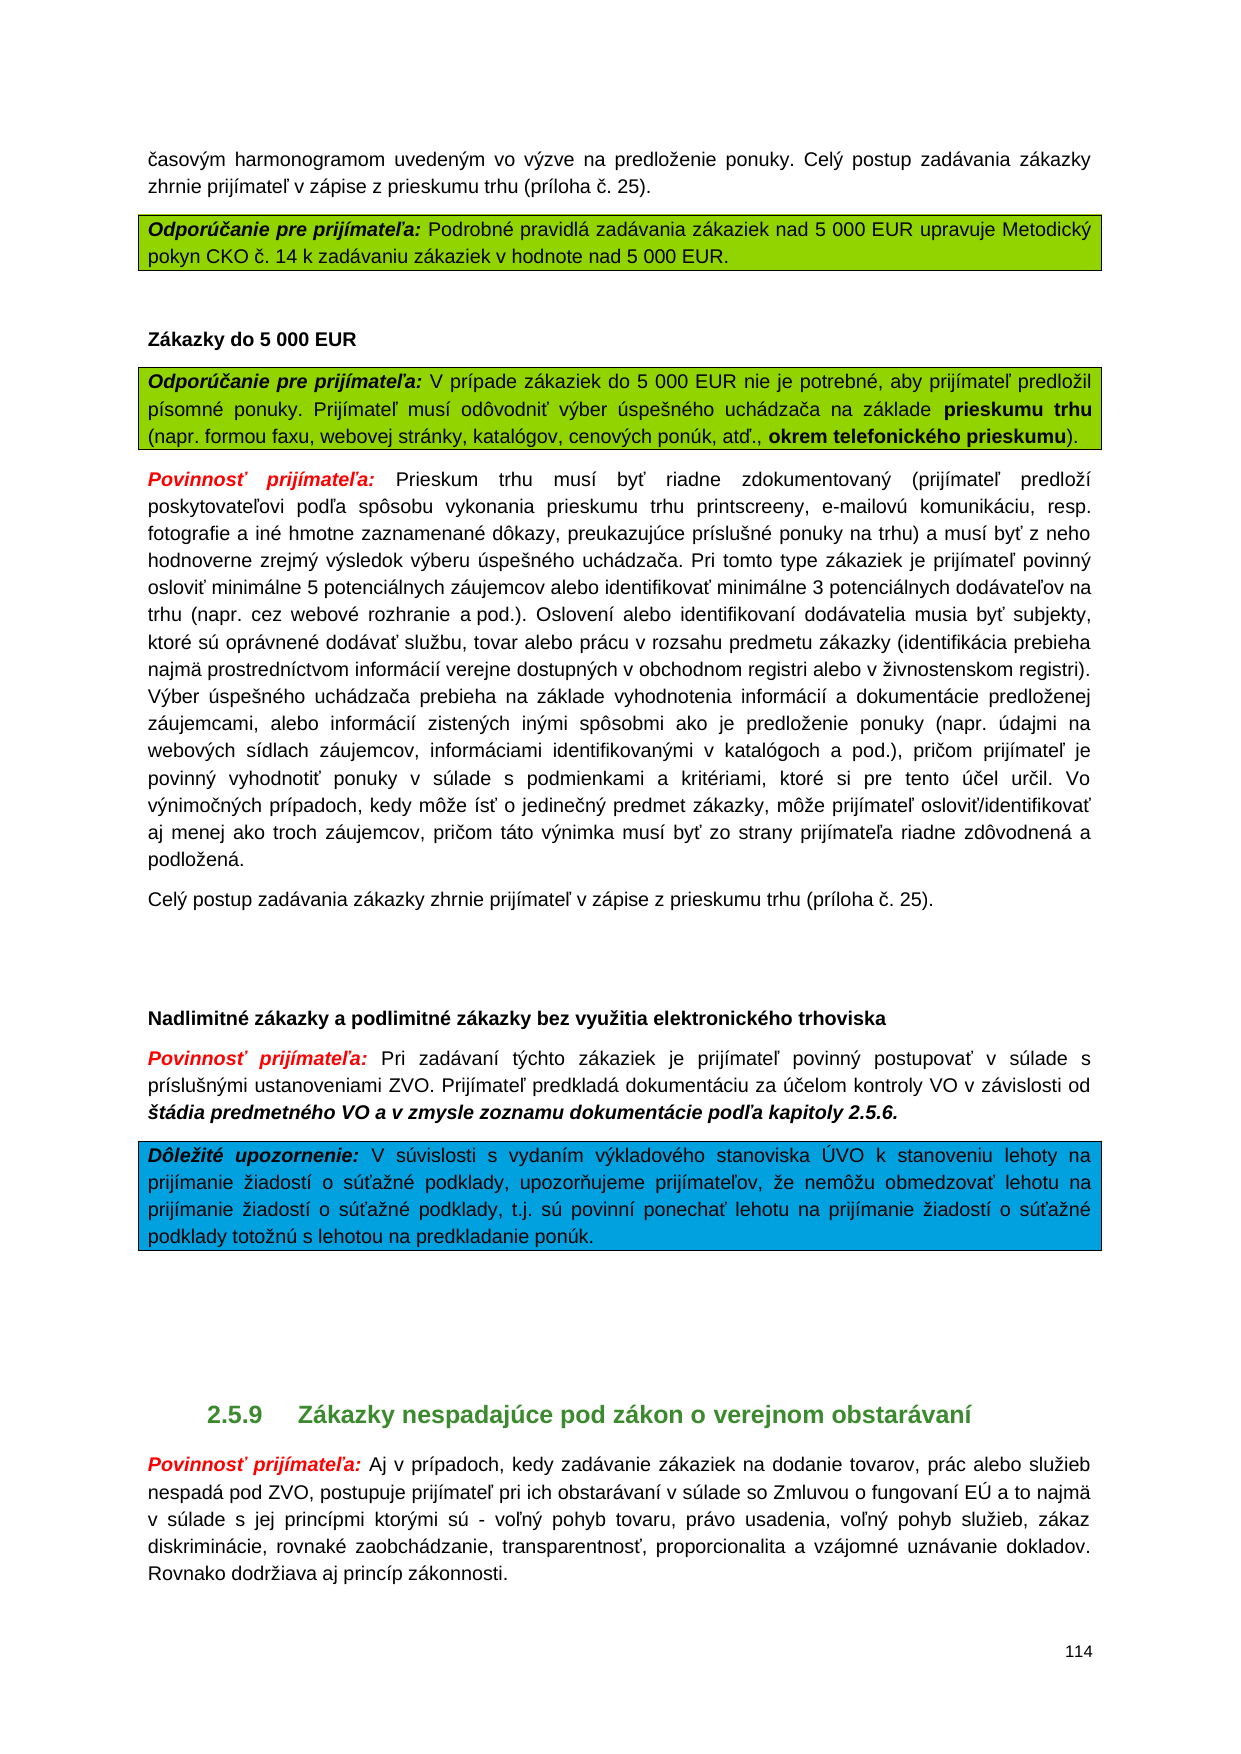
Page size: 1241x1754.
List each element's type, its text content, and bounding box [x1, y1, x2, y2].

text Odporúčanie pre prijímateľa: Podrobné pravidlá zadávania zákaziek nad 5 000 EUR upravuje Metodický pokyn CKO č. 14 k zadávaniu zákaziek v hodnote nad 5 000 EUR. [139, 216, 1101, 270]
text Povinnosť prijímateľa: Aj v prípadoch, kedy zadávanie zákaziek na dodanie tovarov, prác alebo služieb nespadá pod ZVO, postupuje prijímateľ pri ich obstarávaní v súlade so Zmluvou o fungovaní EÚ a to najmä v súlade s jej princípmi ktorými sú - voľný pohyb tovaru, právo usadenia, voľný pohyb služieb, zákaz diskriminácie, rovnaké zaobchádzanie, transparentnosť, proporcionalita a vzájomné uznávanie dokladov. Rovnako dodržiava aj princíp zákonnosti. [148, 1453, 1092, 1585]
text Zákazky do 5 000 EUR [148, 327, 1092, 350]
text Celý postup zadávania zákazky zhrnie prijímateľ v zápise z prieskumu trhu (príloha č. 25). [148, 888, 1092, 910]
text Povinnosť prijímateľa: Prieskum trhu musí byť riadne zdokumentovaný (prijímateľ predloží poskytovateľovi podľa spôsobu vykonania prieskumu trhu printscreeny, e-mailovú komunikáciu, resp. fotografie a iné hmotne zaznamenané dôkazy, preukazujúce príslušné ponuky na trhu) a musí byť z neho hodnoverne zrejmý výsledok výberu úspešného uchádzača. Pri tomto type zákaziek je prijímateľ povinný osloviť minimálne 5 potenciálnych záujemcov alebo identifikovať minimálne 3 potenciálnych dodávateľov na trhu (napr. cez webové rozhranie a pod.). Oslovení alebo identifikovaní dodávatelia musia byť subjekty, ktoré sú oprávnené dodávať službu, tovar alebo prácu v rozsahu predmetu zákazky (identifikácia prebieha najmä prostredníctvom informácií verejne dostupných v obchodnom registri alebo v živnostenskom registri). Výber úspešného uchádzača prebieha na základe vyhodnotenia informácií a dokumentácie predloženej záujemcami, alebo informácií zistených inými spôsobmi ako je predloženie ponuky (napr. údajmi na webových sídlach záujemcov, informáciami identifikovanými v katalógoch a pod.), pričom prijímateľ je povinný vyhodnotiť ponuky v súlade s podmienkami a kritériami, ktoré si pre tento účel určil. Vo výnimočných prípadoch, kedy môže ísť o jedinečný predmet zákazky, môže prijímateľ osloviť/identifikovať aj menej ako troch záujemcov, pričom táto výnimka musí byť zo strany prijímateľa riadne zdôvodnená a podložená. [148, 467, 1092, 871]
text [148, 148, 1092, 198]
text Povinnosť prijímateľa: Pri zadávaní týchto zákaziek je prijímateľ povinný postupovať v súlade s príslušnými ustanoveniami ZVO. Prijímateľ predkladá dokumentáciu za účelom kontroly VO v závislosti od štádia predmetného VO a v zmysle zoznamu dokumentácie podľa kapitoly 2.5.6. [148, 1046, 1092, 1123]
text Dôležité upozornenie: V súvislosti s vydaním výkladového stanoviska ÚVO k stanoveniu lehoty na prijímanie žiadostí o súťažné podklady, upozorňujeme prijímateľov, že nemôžu obmedzovať lehotu na prijímanie žiadostí o súťažné podklady, t.j. sú povinní ponechať lehotu na prijímanie žiadostí o súťažné podklady totožnú s lehotou na predkladanie ponúk. [139, 1142, 1101, 1250]
text Nadlimitné zákazky a podlimitné zákazky bez využitia elektronického trhoviska [148, 1007, 1092, 1029]
subtitle Zákazky nespadajúce pod zákon o verejnom obstarávaní [207, 1399, 1092, 1428]
text Odporúčanie pre prijímateľa: V prípade zákaziek do 5 000 EUR nie je potrebné, aby prijímateľ predložil písomné ponuky. Prijímateľ musí odôvodniť výber úspešného uchádzača na základe prieskumu trhu (napr. formou faxu, webovej stránky, katalógov, cenových ponúk, atď., okrem telefonického prieskumu). [139, 368, 1101, 449]
